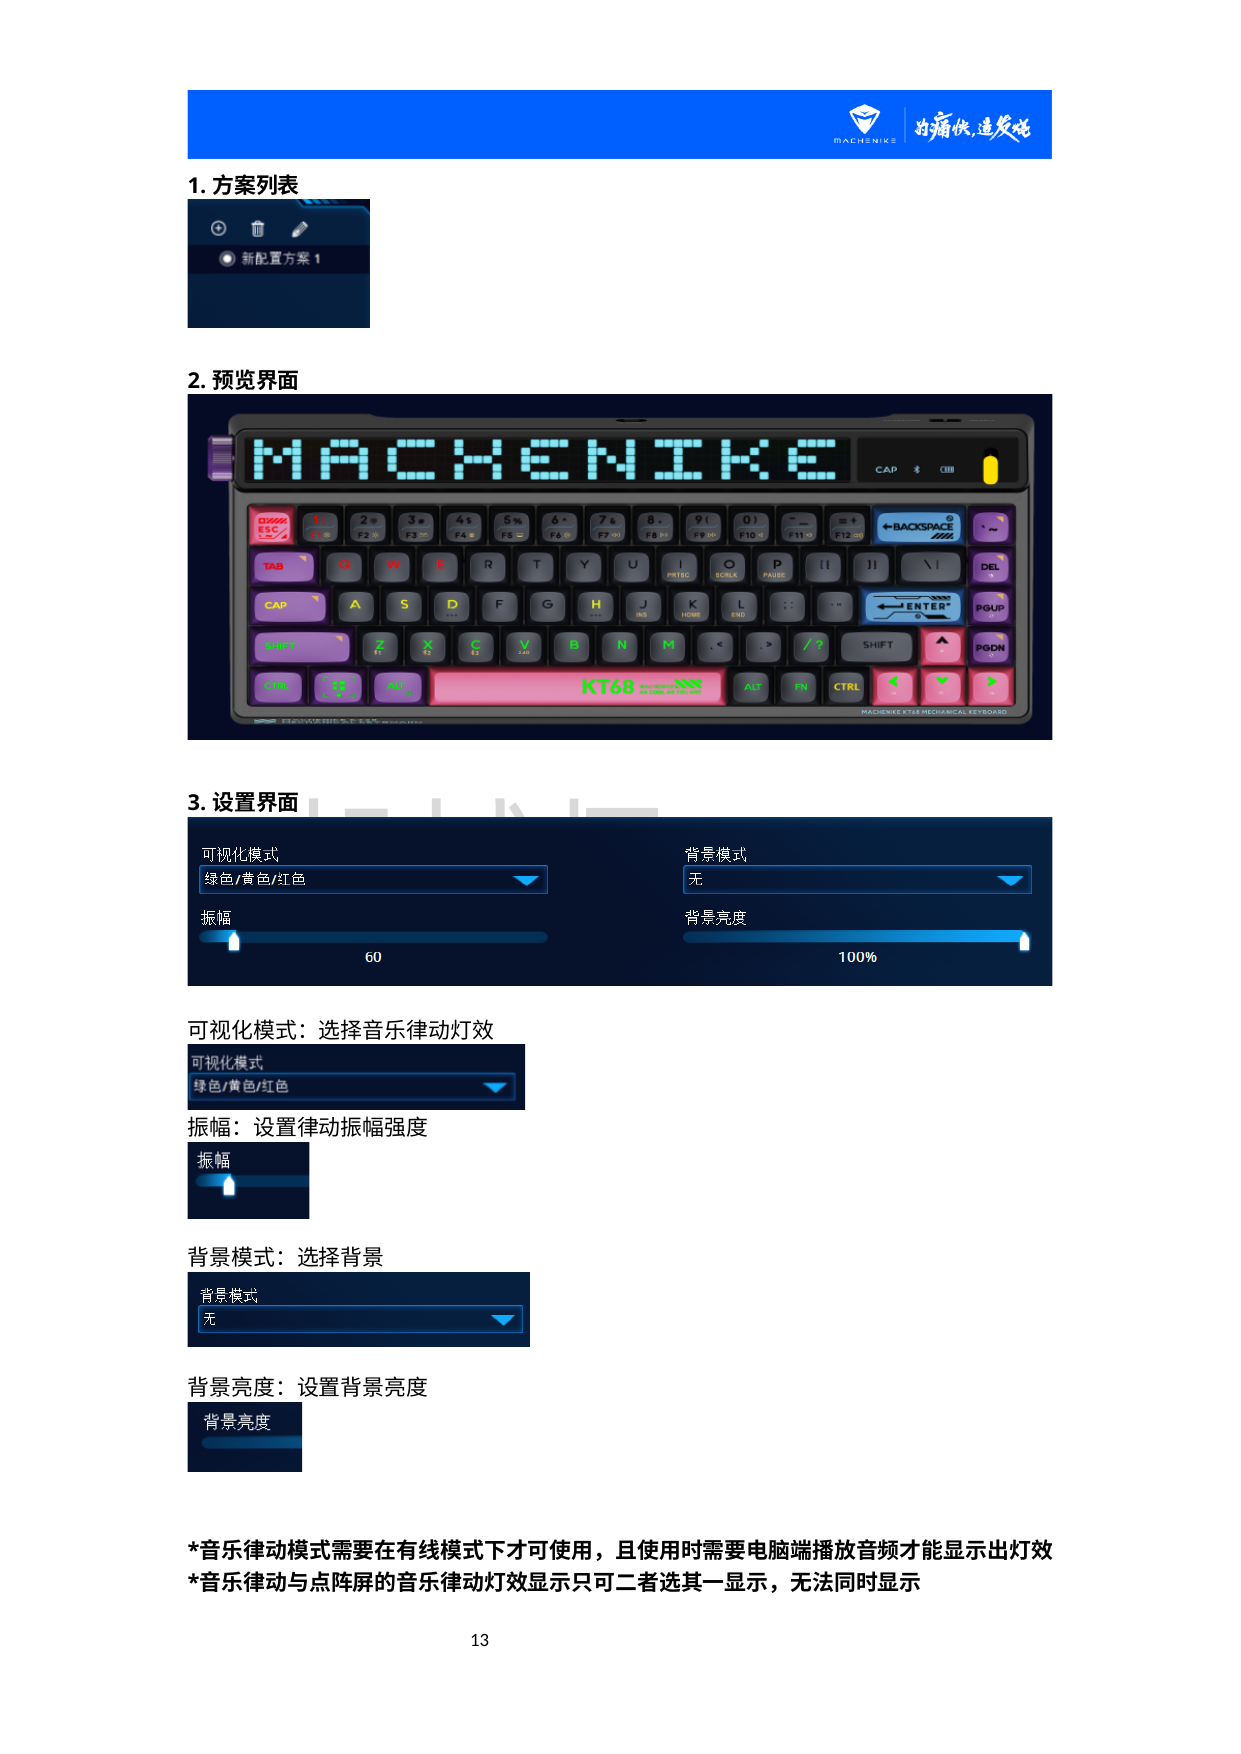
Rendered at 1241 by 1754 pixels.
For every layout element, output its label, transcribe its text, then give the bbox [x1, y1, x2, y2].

list 设置界面 [187, 785, 1053, 817]
list 预览界面 [187, 362, 1053, 394]
picture [187, 199, 370, 328]
list *音乐律动模式需要在有线模式下才可使用，且使用时需要电脑端播放音频才能显示出灯效 [187, 1532, 1053, 1565]
list 可视化模式：选择音乐律动灯效 [187, 1012, 1053, 1045]
list *音乐律动与点阵屏的音乐律动灯效显示只可二者选其一显示，无法同时显示 [187, 1565, 1053, 1597]
picture [187, 817, 1053, 986]
list 振幅：设置律动振幅强度 [187, 1110, 1053, 1142]
picture [187, 1044, 525, 1110]
picture [187, 90, 1052, 159]
picture [187, 394, 1053, 740]
list 背景模式：选择背景 [187, 1240, 1053, 1272]
list 方案列表 [187, 167, 1053, 200]
picture [187, 1142, 310, 1219]
picture [187, 1272, 530, 1347]
list 背景亮度：设置背景亮度 [187, 1370, 1053, 1402]
picture [187, 1402, 303, 1472]
